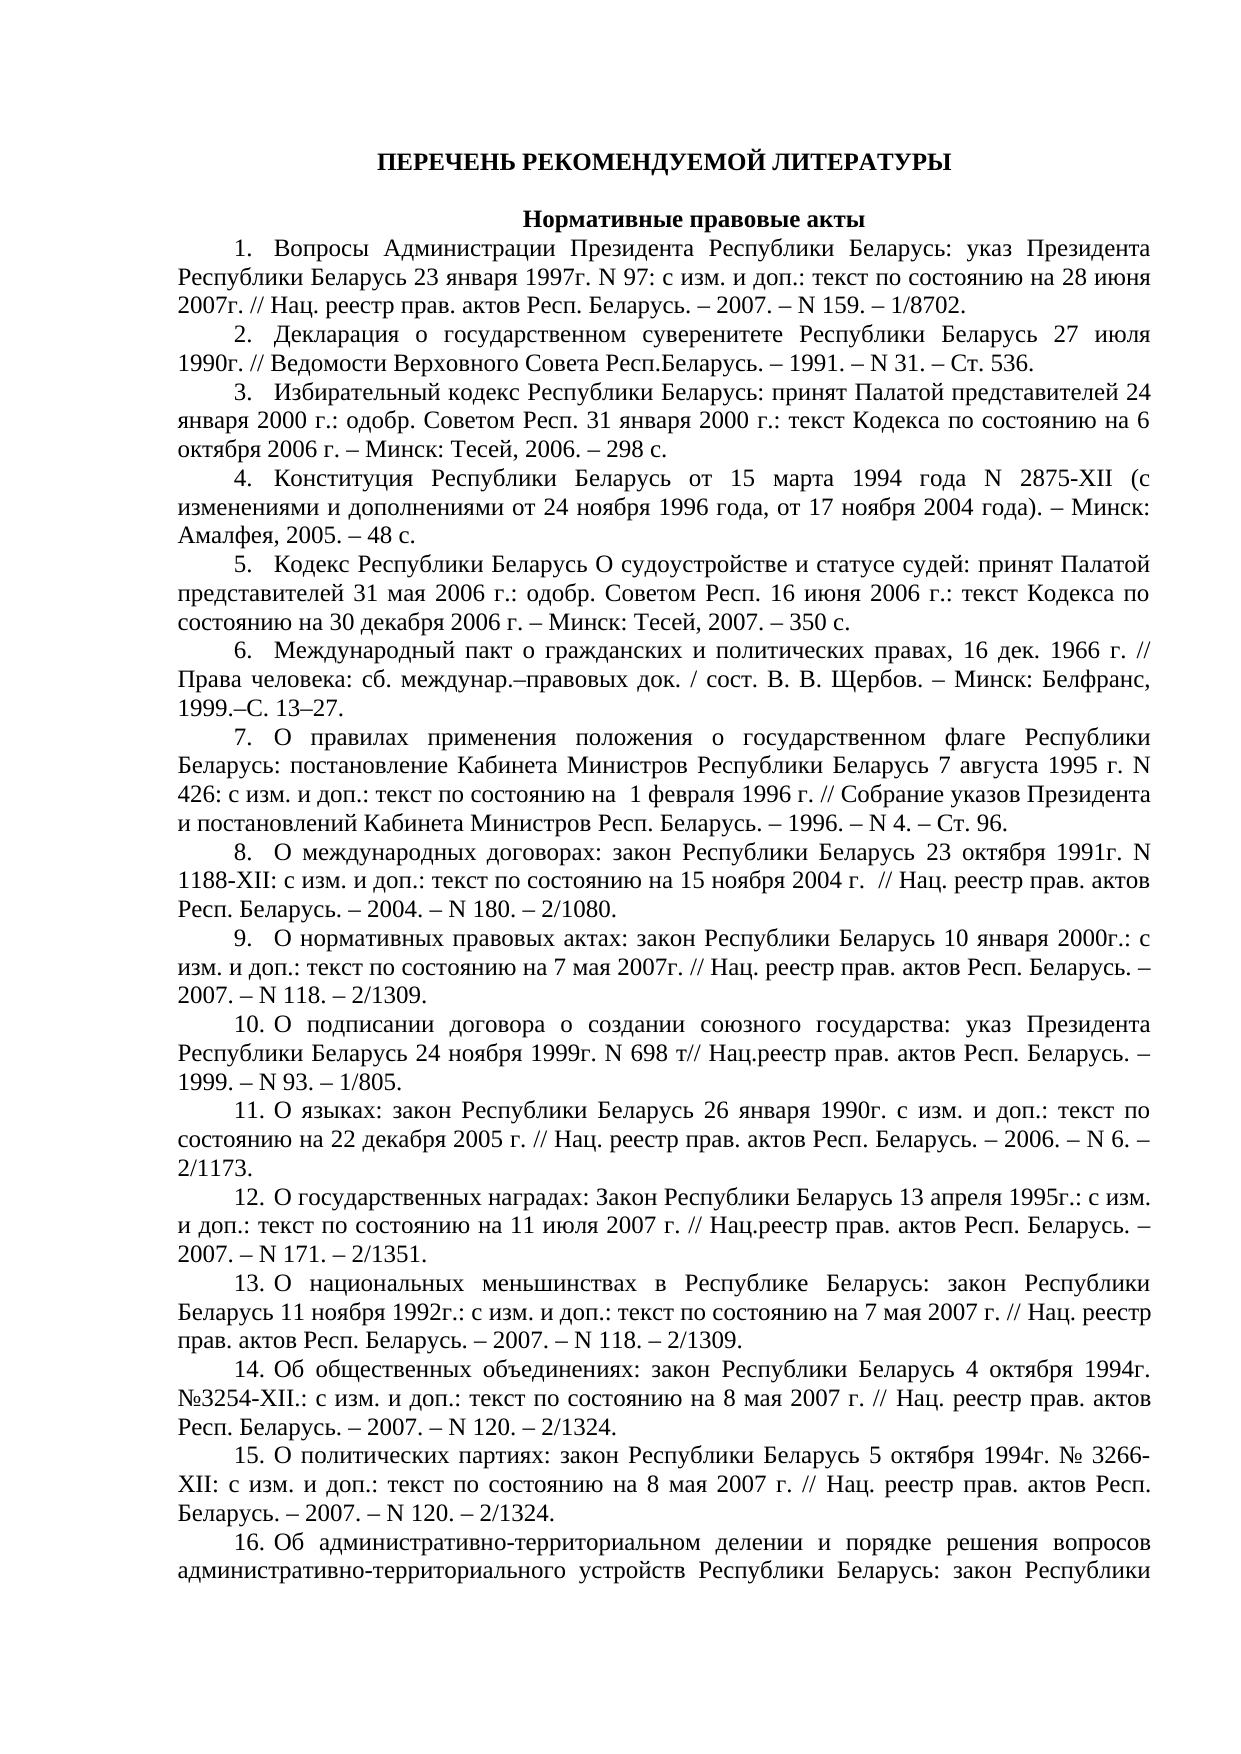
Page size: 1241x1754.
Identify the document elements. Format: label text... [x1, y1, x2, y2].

list О правилах применения положения о государственном флаге Республики Беларусь: постановление Кабинета Министров Республики Беларусь 7 августа . N 426: с изм. и доп.: текст по состоянию на 1 февраля . // Собрание указов Президента и постановлений Кабинета Министров Респ. Беларусь. – 1996. – N 4. – Ст. 96. [177, 722, 1152, 837]
text Перечень рекомендуемой литературы [177, 147, 1152, 176]
list Вопросы Администрации Президента Республики Беларусь: указ Президента Республики Беларусь 23 января 1997г. N 97: с изм. и доп.: текст по состоянию на 28 июня 2007г. // Нац. реестр прав. актов Респ. Беларусь. – 2007. – N 159. – 1/8702. [177, 233, 1152, 319]
list Об общественных объединениях: закон Республики Беларусь 4 октября 1994г. №3254-ХII.: с изм. и доп.: текст по состоянию на 8 мая . // Нац. реестр прав. актов Респ. Беларусь. – 2007. – N 120. – 2/1324. [177, 1354, 1152, 1441]
list Декларация о государственном суверенитете Республики Беларусь 27 июля 1990г. // Ведомости Верховного Совета Респ.Беларусь. – 1991. – N 31. – Ст. 536. [177, 319, 1152, 377]
text Нормативные правовые акты [177, 204, 1152, 233]
list О международных договорах: закон Республики Беларусь 23 октября 1991г. N 1188-XII: с изм. и доп.: текст по состоянию на 15 ноября . // Нац. реестр прав. актов Респ. Беларусь. – 2004. – N 180. – 2/1080. [177, 837, 1152, 923]
list О национальных меньшинствах в Республике Беларусь: закон Республики Беларусь 11 ноября 1992г.: с изм. и доп.: текст по состоянию на 7 мая . // Нац. реестр прав. актов Респ. Беларусь. – 2007. – N 118. – 2/1309. [177, 1268, 1152, 1354]
list О языках: закон Республики Беларусь 26 января 1990г. с изм. и доп.: текст по состоянию на 22 декабря . // Нац. реестр прав. актов Респ. Беларусь. – 2006. – N 6. – 2/1173. [177, 1096, 1152, 1182]
list О политических партиях: закон Республики Беларусь 5 октября 1994г. № 3266-ХII: с изм. и доп.: текст по состоянию на 8 мая . // Нац. реестр прав. актов Респ. Беларусь. – 2007. – N 120. – 2/1324. [177, 1441, 1152, 1527]
list Конституция Республики Беларусь от 15 марта 1994 года N 2875-XII (с изменениями и дополнениями от 24 ноября 1996 года, от 17 ноября 2004 года). – Минск: Амалфея, 2005. – 48 с. [177, 463, 1152, 549]
list О нормативных правовых актах: закон Республики Беларусь 10 января 2000г.: с изм. и доп.: текст по состоянию на 7 мая 2007г. // Нац. реестр прав. актов Респ. Беларусь. – 2007. – N 118. – 2/1309. [177, 923, 1152, 1009]
list О государственных наградах: Закон Республики Беларусь 13 апреля 1995г.: с изм. и доп.: текст по состоянию на 11 июля . // Нац.реестр прав. актов Респ. Беларусь. – 2007. – N 171. – 2/1351. [177, 1182, 1152, 1268]
list Международный пакт о гражданских и политических правах, 16 дек. . // Права человека: сб. междунар.–правовых док. / сост. В. В. Щербов. – Минск: Белфранс, 1999.–С. 13–27. [177, 636, 1152, 722]
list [177, 1527, 1152, 1584]
list Кодекс Республики Беларусь О судоустройстве и статусе судей: принят Палатой представителей 31 мая .: одобр. Советом Респ. 16 июня .: текст Кодекса по состоянию на 30 декабря . – Минск: Тесей, 2007. – 350 с. [177, 549, 1152, 636]
list Избирательный кодекс Республики Беларусь: принят Палатой представителей 24 января .: одобр. Советом Респ. 31 января .: текст Кодекса по состоянию на 6 октября . – Минск: Тесей, 2006. – 298 с. [177, 377, 1152, 463]
list О подписании договора о создании союзного государства: указ Президента Республики Беларусь 24 ноября 1999г. N 698 т// Нац.реестр прав. актов Респ. Беларусь. – 1999. – N 93. – 1/805. [177, 1009, 1152, 1096]
